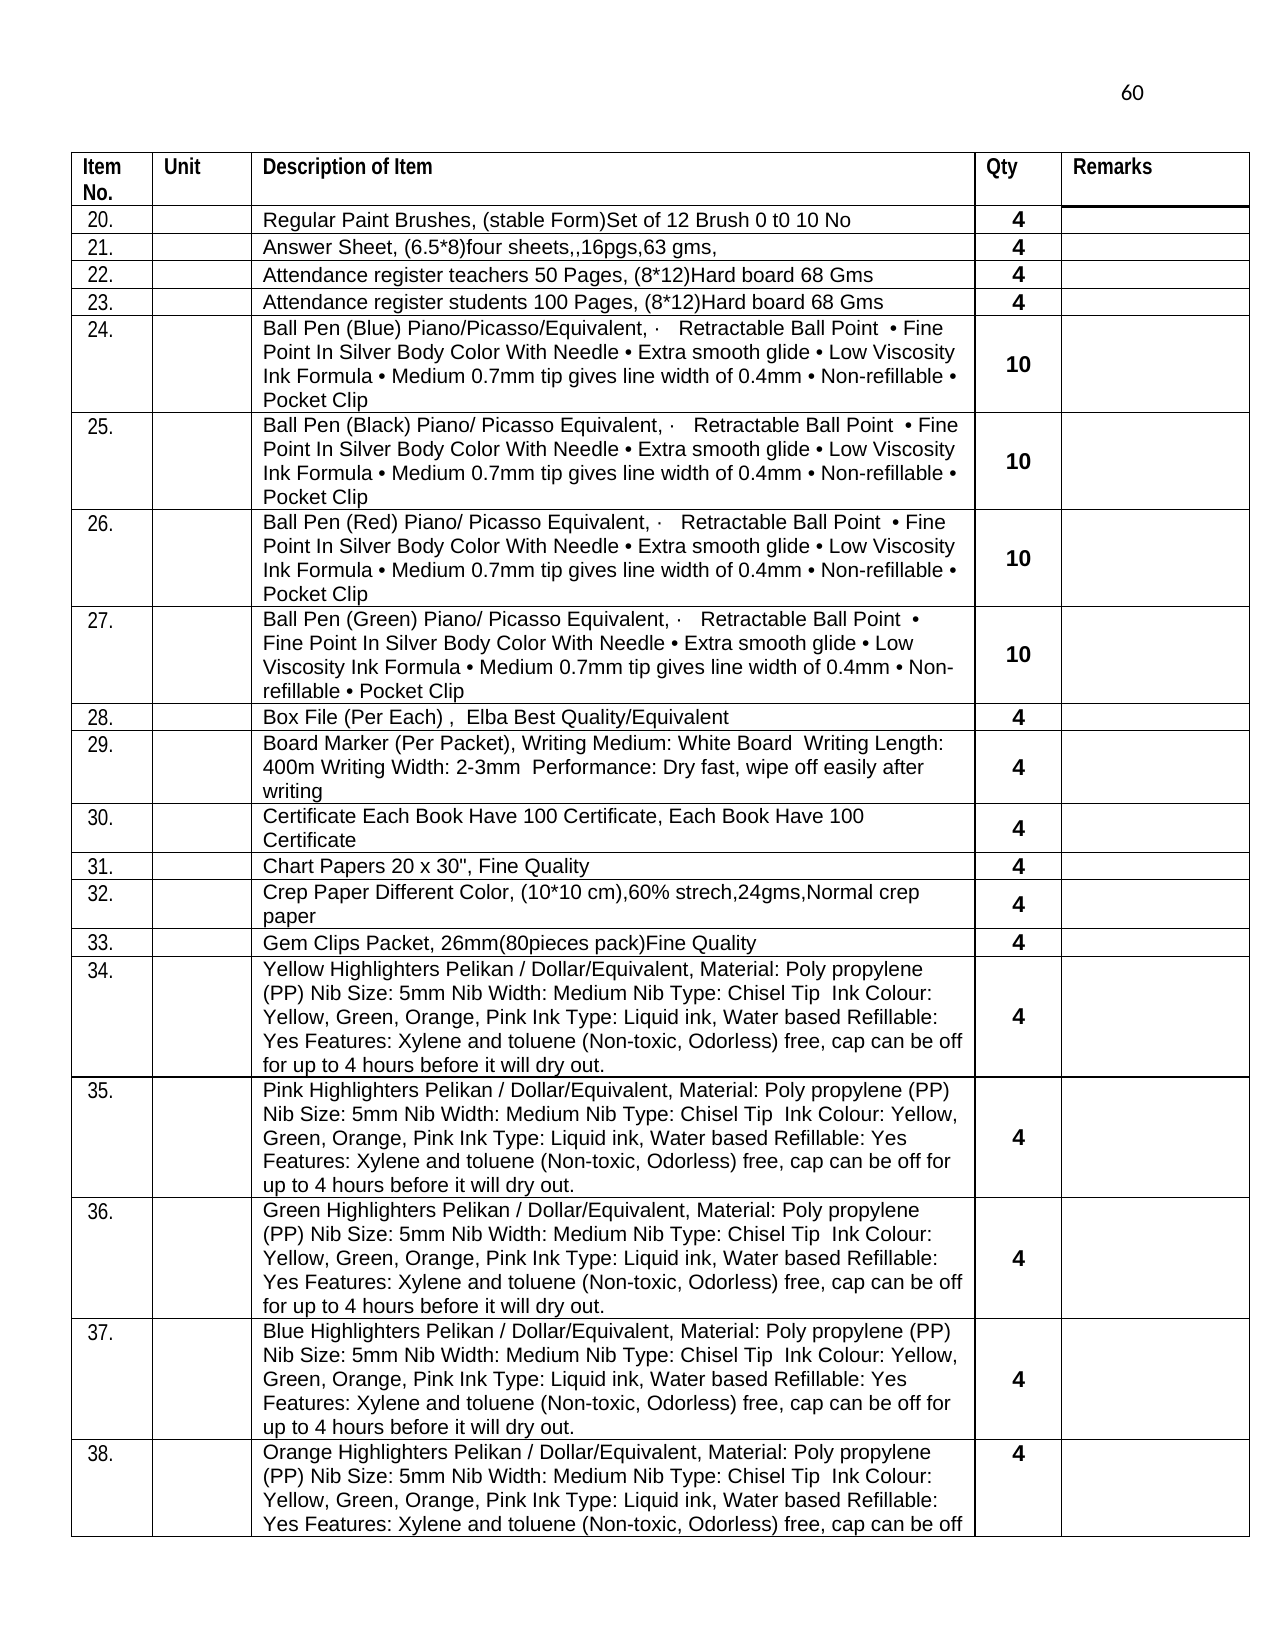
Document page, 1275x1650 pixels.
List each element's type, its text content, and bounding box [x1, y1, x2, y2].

table_cell [153, 853, 251, 879]
table_cell Yellow Highlighters Pelikan / Dollar/Equivalent, Material: Poly propylene (PP) Nib Size: 5mm Nib Width: Medium Nib Type: Chisel Tip Ink Colour: Yellow, Green, Orange, Pink Ink Type: Liquid ink, Water based Refillable: Yes Features: Xylene and toluene (Non-toxic, Odorless) free, cap can be off for up to 4 hours before it will dry out. [252, 957, 974, 1076]
table_cell Chart Papers 20 x 30", Fine Quality [252, 853, 974, 879]
table_cell 10 [976, 316, 1061, 412]
table_cell [1062, 704, 1249, 730]
table_cell [1062, 607, 1249, 702]
table_cell Attendance register teachers 50 Pages, (8*12)Hard board 68 Gms [252, 261, 974, 288]
table_cell [72, 853, 152, 879]
table_cell [153, 704, 251, 730]
table_cell Green Highlighters Pelikan / Dollar/Equivalent, Material: Poly propylene (PP) Nib Size: 5mm Nib Width: Medium Nib Type: Chisel Tip Ink Colour: Yellow, Green, Orange, Pink Ink Type: Liquid ink, Water based Refillable: Yes Features: Xylene and toluene (Non-toxic, Odorless) free, cap can be off for up to 4 hours before it will dry out. [252, 1198, 974, 1318]
table_cell [1062, 261, 1249, 288]
table_cell Ball Pen (Green) Piano/ Picasso Equivalent, · Retractable Ball Point • Fine Point In Silver Body Color With Needle • Extra smooth glide • Low Viscosity Ink Formula • Medium 0.7mm tip gives line width of 0.4mm • Non-refillable • Pocket Clip [252, 607, 974, 702]
table_cell [153, 957, 251, 1076]
table_header Qty [976, 153, 1061, 205]
table_cell [1062, 1078, 1249, 1197]
table_cell 4 [976, 880, 1061, 928]
table_cell [153, 1440, 251, 1536]
table_cell 4 [976, 957, 1061, 1076]
table_cell 4 [976, 929, 1061, 956]
table_cell Attendance register students 100 Pages, (8*12)Hard board 68 Gms [252, 289, 974, 315]
table_cell [153, 234, 251, 260]
table_cell [153, 206, 251, 233]
table_cell 4 [976, 1319, 1061, 1439]
table_cell [1062, 289, 1249, 315]
table_cell [153, 1198, 251, 1318]
table_cell [72, 1319, 152, 1439]
table_cell [1062, 316, 1249, 412]
table_cell [1062, 1319, 1249, 1439]
table_cell [72, 234, 152, 260]
table_cell [1062, 731, 1249, 803]
table_cell 4 [976, 261, 1061, 288]
table_cell [72, 607, 152, 702]
table_cell Pink Highlighters Pelikan / Dollar/Equivalent, Material: Poly propylene (PP) Nib Size: 5mm Nib Width: Medium Nib Type: Chisel Tip Ink Colour: Yellow, Green, Orange, Pink Ink Type: Liquid ink, Water based Refillable: Yes Features: Xylene and toluene (Non-toxic, Odorless) free, cap can be off for up to 4 hours before it will dry out. [252, 1078, 974, 1197]
table_cell [153, 1319, 251, 1439]
table_cell [72, 1078, 152, 1197]
table_cell 4 [976, 206, 1061, 233]
table_cell [1062, 804, 1249, 852]
table_cell 4 [976, 1198, 1061, 1318]
table_cell 4 [976, 704, 1061, 730]
table_header Unit [153, 153, 251, 205]
table_cell [1062, 234, 1249, 260]
table_cell [72, 289, 152, 315]
table_cell Ball Pen (Black) Piano/ Picasso Equivalent, · Retractable Ball Point • Fine Point In Silver Body Color With Needle • Extra smooth glide • Low Viscosity Ink Formula • Medium 0.7mm tip gives line width of 0.4mm • Non-refillable • Pocket Clip [252, 413, 974, 509]
table_cell Ball Pen (Red) Piano/ Picasso Equivalent, · Retractable Ball Point • Fine Point In Silver Body Color With Needle • Extra smooth glide • Low Viscosity Ink Formula • Medium 0.7mm tip gives line width of 0.4mm • Non-refillable • Pocket Clip [252, 510, 974, 606]
table_cell [153, 289, 251, 315]
table_cell [1062, 208, 1249, 233]
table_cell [252, 1440, 974, 1536]
table_cell 4 [976, 1440, 1061, 1536]
table_header Item No. [72, 153, 152, 205]
table_cell [72, 804, 152, 852]
table_cell [1062, 853, 1249, 879]
table_cell 10 [976, 413, 1061, 509]
table_cell 4 [976, 234, 1061, 260]
table_cell [153, 261, 251, 288]
table_cell [72, 206, 152, 233]
table_header Remarks [1062, 153, 1249, 205]
table_cell [72, 413, 152, 509]
table_cell [72, 880, 152, 928]
table_cell [153, 316, 251, 412]
table_cell [72, 510, 152, 606]
table_cell 4 [976, 853, 1061, 879]
table_cell Regular Paint Brushes, (stable Form)Set of 12 Brush 0 t0 10 No [252, 206, 974, 233]
table_cell [1062, 1440, 1249, 1536]
table_cell [72, 731, 152, 803]
table_cell [1062, 1198, 1249, 1318]
table_cell Ball Pen (Blue) Piano/Picasso/Equivalent, · Retractable Ball Point • Fine Point In Silver Body Color With Needle • Extra smooth glide • Low Viscosity Ink Formula • Medium 0.7mm tip gives line width of 0.4mm • Non-refillable • Pocket Clip [252, 316, 974, 412]
table_cell [153, 1078, 251, 1197]
table_cell [153, 731, 251, 803]
table_cell Crep Paper Different Color, (10*10 cm),60% strech,24gms,Normal crep paper [252, 880, 974, 928]
table_cell [153, 804, 251, 852]
table_cell [1062, 413, 1249, 509]
table_cell 4 [976, 731, 1061, 803]
table_cell Gem Clips Packet, 26mm(80pieces pack)Fine Quality [252, 929, 974, 956]
table_cell Certificate Each Book Have 100 Certificate, Each Book Have 100 Certificate [252, 804, 974, 852]
table_cell Blue Highlighters Pelikan / Dollar/Equivalent, Material: Poly propylene (PP) Nib Size: 5mm Nib Width: Medium Nib Type: Chisel Tip Ink Colour: Yellow, Green, Orange, Pink Ink Type: Liquid ink, Water based Refillable: Yes Features: Xylene and toluene (Non-toxic, Odorless) free, cap can be off for up to 4 hours before it will dry out. [252, 1319, 974, 1439]
table_cell [72, 957, 152, 1076]
table_cell Answer Sheet, (6.5*8)four sheets,,16pgs,63 gms, [252, 234, 974, 260]
table_cell [1062, 929, 1249, 956]
table_cell 4 [976, 1078, 1061, 1197]
table_cell [153, 607, 251, 702]
table_cell [1062, 880, 1249, 928]
table_cell [72, 704, 152, 730]
table_cell [72, 929, 152, 956]
table_cell [72, 1198, 152, 1318]
table_cell 4 [976, 289, 1061, 315]
table_cell [153, 880, 251, 928]
table_cell 4 [976, 804, 1061, 852]
table_header Description of Item [252, 153, 974, 205]
table_cell [153, 510, 251, 606]
table_cell 10 [976, 607, 1061, 702]
table_cell 10 [976, 510, 1061, 606]
table_cell Board Marker (Per Packet), Writing Medium: White Board Writing Length: 400m Writing Width: 2-3mm Performance: Dry fast, wipe off easily after writing [252, 731, 974, 803]
table_cell [72, 1440, 152, 1536]
table_cell [1062, 957, 1249, 1076]
table_cell [153, 929, 251, 956]
table_cell [1062, 510, 1249, 606]
table_cell [72, 316, 152, 412]
table_cell [72, 261, 152, 288]
table_cell [153, 413, 251, 509]
table_cell Box File (Per Each) , Elba Best Quality/Equivalent [252, 704, 974, 730]
